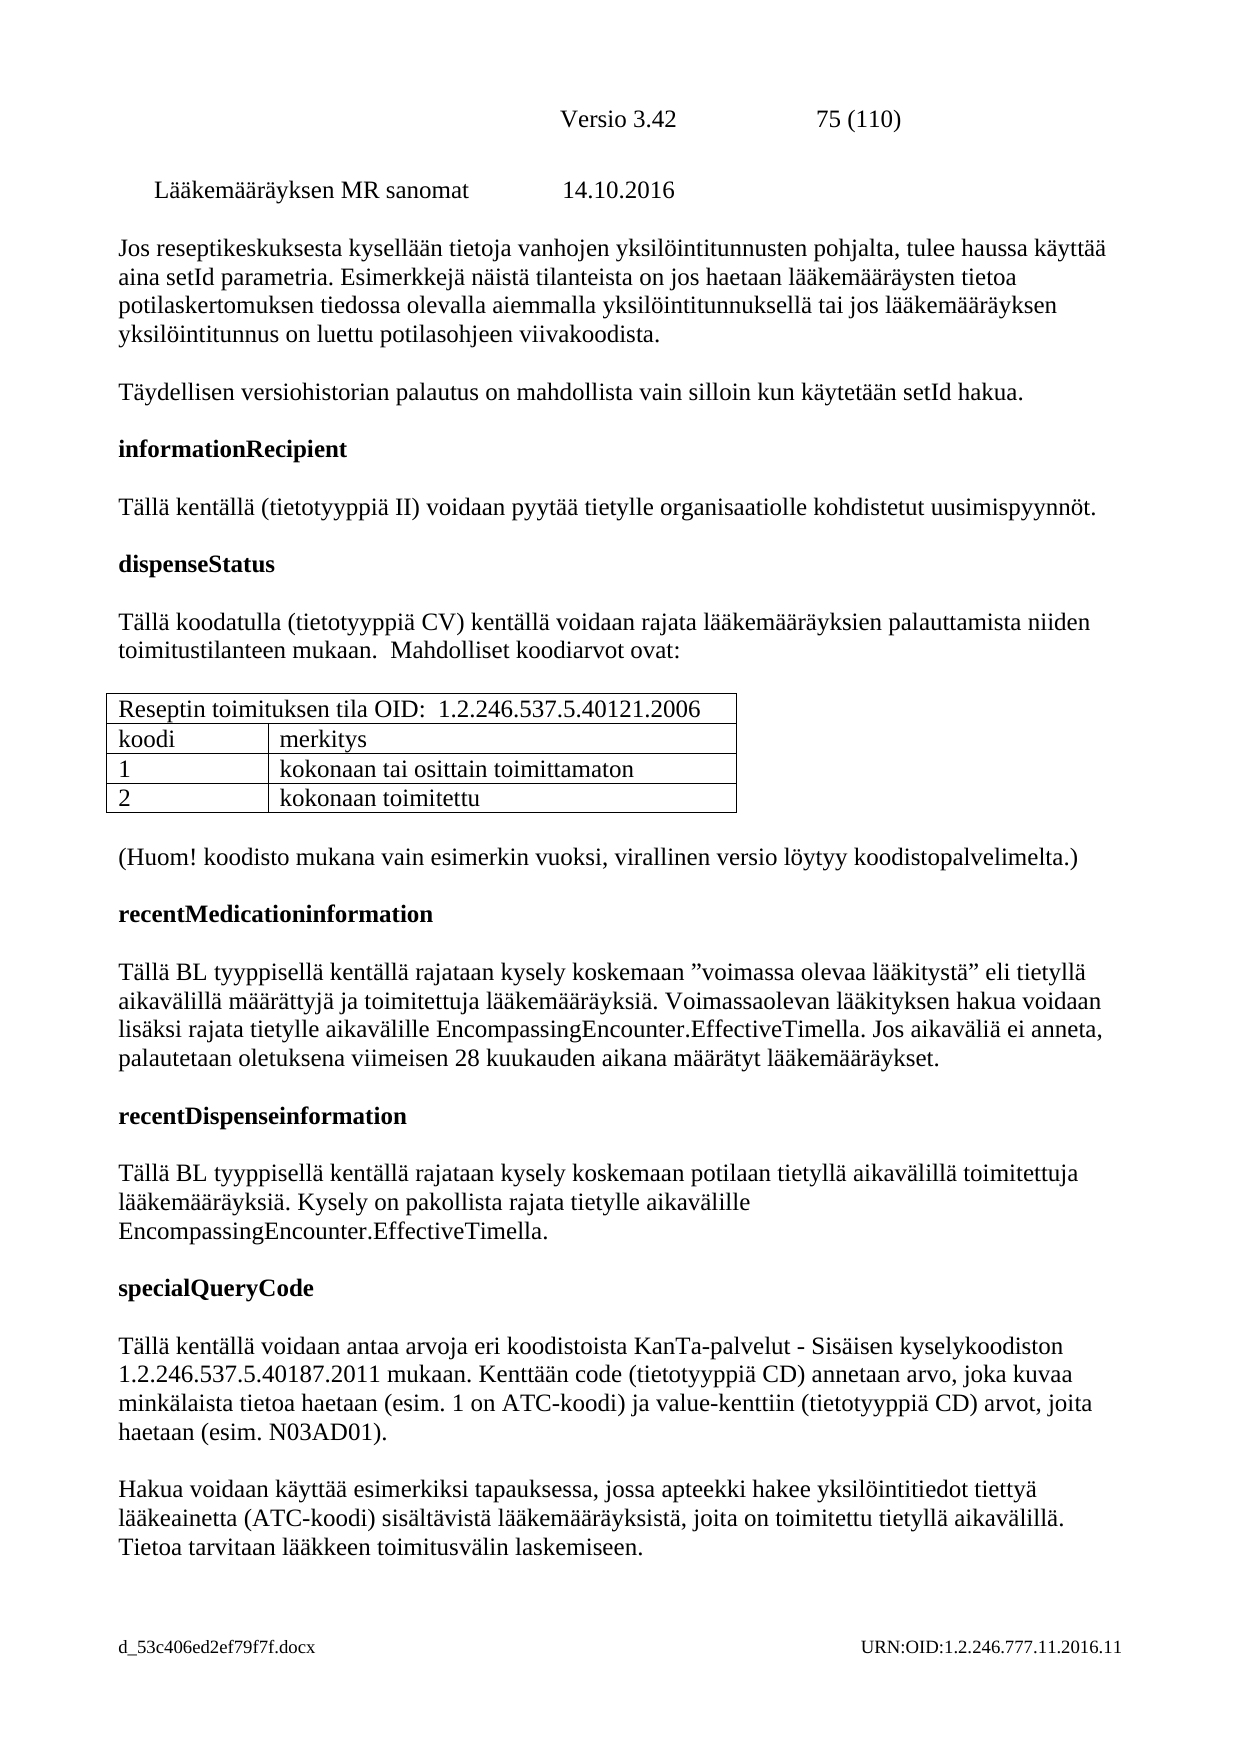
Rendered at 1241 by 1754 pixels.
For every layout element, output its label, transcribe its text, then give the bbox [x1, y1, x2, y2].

text Jos reseptikeskuksesta kysellään tietoja vanhojen yksilöintitunnusten pohjalta, tulee haussa käyttää aina setId parametria. Esimerkkejä näistä tilanteista on jos haetaan lääkemääräysten tietoa potilaskertomuksen tiedossa olevalla aiemmalla yksilöintitunnuksellä tai jos lääkemääräyksen yksilöintitunnus on luettu potilasohjeen viivakoodista. [118, 233, 1122, 348]
text Tällä BL tyyppisellä kentällä rajataan kysely koskemaan ”voimassa olevaa lääkitystä” eli tietyllä aikavälillä määrättyjä ja toimitettuja lääkemääräyksiä. Voimassaolevan lääkityksen hakua voidaan lisäksi rajata tietylle aikavälille EncompassingEncounter.EffectiveTimella. Jos aikaväliä ei anneta, palautetaan oletuksena viimeisen 28 kuukauden aikana määrätyt lääkemääräykset. [118, 957, 1122, 1072]
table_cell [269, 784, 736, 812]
text recentDispenseinformation [118, 1101, 1122, 1129]
text informationRecipient [118, 434, 1122, 463]
text Tällä kentällä voidaan antaa arvoja eri koodistoista KanTa-palvelut - Sisäisen kyselykoodiston 1.2.246.537.5.40187.2011 mukaan. Kenttään code (tietotyyppiä CD) annetaan arvo, joka kuvaa minkälaista tietoa haetaan (esim. 1 on ATC-koodi) ja value-kenttiin (tietotyyppiä CD) arvot, joita haetaan (esim. N03AD01). [118, 1331, 1122, 1446]
text recentMedicationinformation [118, 899, 1122, 928]
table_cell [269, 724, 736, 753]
text Tällä koodatulla (tietotyyppiä CV) kentällä voidaan rajata lääkemääräyksien palauttamista niiden toimitustilanteen mukaan. Mahdolliset koodiarvot ovat: [118, 607, 1122, 664]
text Täydellisen versiohistorian palautus on mahdollista vain silloin kun käytetään setId hakua. [118, 377, 1122, 406]
text Hakua voidaan käyttää esimerkiksi tapauksessa, jossa apteekki hakee yksilöintitiedot tiettyä lääkeainetta (ATC-koodi) sisältävistä lääkemääräyksistä, joita on toimitettu tietyllä aikavälillä. Tietoa tarvitaan lääkkeen toimitusvälin laskemiseen. [118, 1474, 1122, 1561]
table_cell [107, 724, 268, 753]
text Tällä kentällä (tietotyyppiä II) voidaan pyytää tietylle organisaatiolle kohdistetut uusimispyynnöt. [118, 492, 1122, 521]
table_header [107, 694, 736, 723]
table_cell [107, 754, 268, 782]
text dispenseStatus [118, 549, 1122, 578]
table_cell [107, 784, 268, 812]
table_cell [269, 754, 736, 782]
text specialQueryCode [118, 1273, 1122, 1302]
text Tällä BL tyyppisellä kentällä rajataan kysely koskemaan potilaan tietyllä aikavälillä toimitettuja lääkemääräyksiä. Kysely on pakollista rajata tietylle aikavälille EncompassingEncounter.EffectiveTimella. [118, 1158, 1122, 1244]
text (Huom! koodisto mukana vain esimerkin vuoksi, virallinen versio löytyy koodistopalvelimelta.) [118, 842, 1122, 871]
